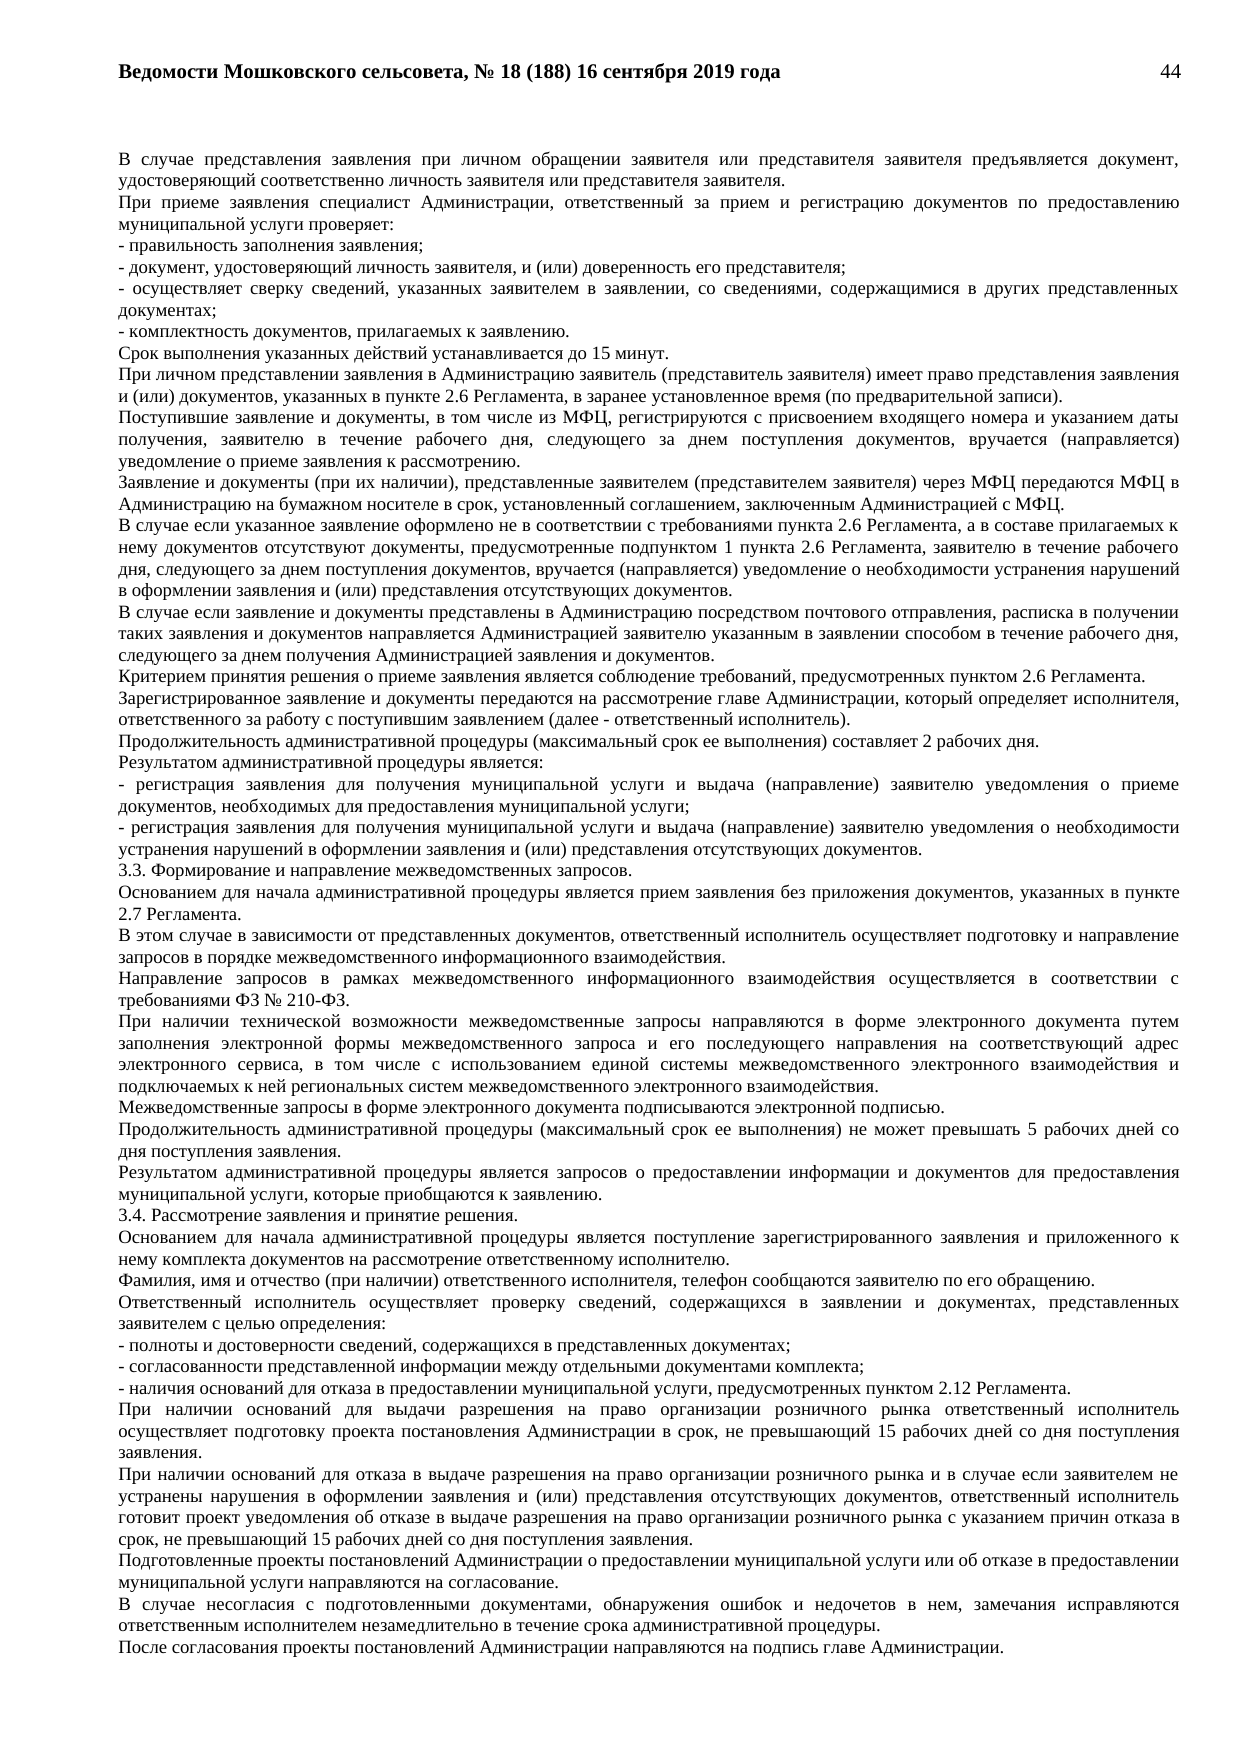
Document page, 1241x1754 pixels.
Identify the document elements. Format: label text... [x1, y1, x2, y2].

text Продолжительность административной процедуры (максимальный срок ее выполнения) не может превышать 5 рабочих дней со дня поступления заявления. [118, 1118, 1181, 1161]
text В случае если заявление и документы представлены в Администрацию посредством почтового отправления, расписка в получении таких заявления и документов направляется Администрацией заявителю указанным в заявлении способом в течение рабочего дня, следующего за днем получения Администрацией заявления и документов. [118, 601, 1181, 665]
text Срок выполнения указанных действий устанавливается до 15 минут. [118, 342, 1181, 363]
text Фамилия, имя и отчество (при наличии) ответственного исполнителя, телефон сообщаются заявителю по его обращению. [118, 1269, 1181, 1291]
text - согласованности представленной информации между отдельными документами комплекта; [118, 1355, 1181, 1377]
text Ответственный исполнитель осуществляет проверку сведений, содержащихся в заявлении и документах, представленных заявителем с целью определения: [118, 1291, 1181, 1334]
text - правильность заполнения заявления; [118, 234, 1181, 256]
text При приеме заявления специалист Администрации, ответственный за прием и регистрацию документов по предоставлению муниципальной услуги проверяет: [118, 191, 1181, 234]
text Критерием принятия решения о приеме заявления является соблюдение требований, предусмотренных пунктом 2.6 Регламента. [118, 665, 1181, 687]
text Основанием для начала административной процедуры является поступление зарегистрированного заявления и приложенного к нему комплекта документов на рассмотрение ответственному исполнителю. [118, 1226, 1181, 1269]
text В случае представления заявления при личном обращении заявителя или представителя заявителя предъявляется документ, удостоверяющий соответственно личность заявителя или представителя заявителя. [118, 148, 1181, 191]
text При наличии оснований для отказа в выдаче разрешения на право организации розничного рынка и в случае если заявителем не устранены нарушения в оформлении заявления и (или) представления отсутствующих документов, ответственный исполнитель готовит проект уведомления об отказе в выдаче разрешения на право организации розничного рынка с указанием причин отказа в срок, не превышающий 15 рабочих дней со дня поступления заявления. [118, 1463, 1181, 1549]
text 3.3. Формирование и направление межведомственных запросов. [118, 859, 1181, 881]
text При наличии оснований для выдачи разрешения на право организации розничного рынка ответственный исполнитель осуществляет подготовку проекта постановления Администрации в срок, не превышающий 15 рабочих дней со дня поступления заявления. [118, 1398, 1181, 1463]
text В этом случае в зависимости от представленных документов, ответственный исполнитель осуществляет подготовку и направление запросов в порядке межведомственного информационного взаимодействия. [118, 924, 1181, 967]
text Зарегистрированное заявление и документы передаются на рассмотрение главе Администрации, который определяет исполнителя, ответственного за работу с поступившим заявлением (далее - ответственный исполнитель). [118, 687, 1181, 730]
text Продолжительность административной процедуры (максимальный срок ее выполнения) составляет 2 рабочих дня. [118, 730, 1181, 751]
text - регистрация заявления для получения муниципальной услуги и выдача (направление) заявителю уведомления о необходимости устранения нарушений в оформлении заявления и (или) представления отсутствующих документов. [118, 816, 1181, 859]
text - документ, удостоверяющий личность заявителя, и (или) доверенность его представителя; [118, 256, 1181, 277]
text При личном представлении заявления в Администрацию заявитель (представитель заявителя) имеет право представления заявления и (или) документов, указанных в пункте 2.6 Регламента, в заранее установленное время (по предварительной записи). [118, 363, 1181, 406]
text - осуществляет сверку сведений, указанных заявителем в заявлении, со сведениями, содержащимися в других представленных документах; [118, 277, 1181, 320]
text Поступившие заявление и документы, в том числе из МФЦ, регистрируются с присвоением входящего номера и указанием даты получения, заявителю в течение рабочего дня, следующего за днем поступления документов, вручается (направляется) уведомление о приеме заявления к рассмотрению. [118, 406, 1181, 471]
text При наличии технической возможности межведомственные запросы направляются в форме электронного документа путем заполнения электронной формы межведомственного запроса и его последующего направления на соответствующий адрес электронного сервиса, в том числе с использованием единой системы межведомственного электронного взаимодействия и подключаемых к ней региональных систем межведомственного электронного взаимодействия. [118, 1010, 1181, 1096]
text Направление запросов в рамках межведомственного информационного взаимодействия осуществляется в соответствии с требованиями ФЗ № 210-ФЗ. [118, 967, 1181, 1010]
text 3.4. Рассмотрение заявления и принятие решения. [118, 1204, 1181, 1226]
text Основанием для начала административной процедуры является прием заявления без приложения документов, указанных в пункте 2.7 Регламента. [118, 881, 1181, 924]
text - регистрация заявления для получения муниципальной услуги и выдача (направление) заявителю уведомления о приеме документов, необходимых для предоставления муниципальной услуги; [118, 773, 1181, 816]
text В случае если указанное заявление оформлено не в соответствии с требованиями пункта 2.6 Регламента, а в составе прилагаемых к нему документов отсутствуют документы, предусмотренные подпунктом 1 пункта 2.6 Регламента, заявителю в течение рабочего дня, следующего за днем поступления документов, вручается (направляется) уведомление о необходимости устранения нарушений в оформлении заявления и (или) представления отсутствующих документов. [118, 514, 1181, 601]
text Заявление и документы (при их наличии), представленные заявителем (представителем заявителя) через МФЦ передаются МФЦ в Администрацию на бумажном носителе в срок, установленный соглашением, заключенным Администрацией с МФЦ. [118, 471, 1181, 514]
text - комплектность документов, прилагаемых к заявлению. [118, 320, 1181, 342]
text - полноты и достоверности сведений, содержащихся в представленных документах; [118, 1334, 1181, 1355]
text Подготовленные проекты постановлений Администрации о предоставлении муниципальной услуги или об отказе в предоставлении муниципальной услуги направляются на согласование. [118, 1549, 1181, 1592]
text Межведомственные запросы в форме электронного документа подписываются электронной подписью. [118, 1096, 1181, 1118]
text Результатом административной процедуры является: [118, 751, 1181, 773]
text В случае несогласия с подготовленными документами, обнаружения ошибок и недочетов в нем, замечания исправляются ответственным исполнителем незамедлительно в течение срока административной процедуры. [118, 1592, 1181, 1636]
text После согласования проекты постановлений Администрации направляются на подпись главе Администрации. [118, 1636, 1181, 1657]
text - наличия оснований для отказа в предоставлении муниципальной услуги, предусмотренных пунктом 2.12 Регламента. [118, 1377, 1181, 1398]
text Результатом административной процедуры является запросов о предоставлении информации и документов для предоставления муниципальной услуги, которые приобщаются к заявлению. [118, 1161, 1181, 1204]
